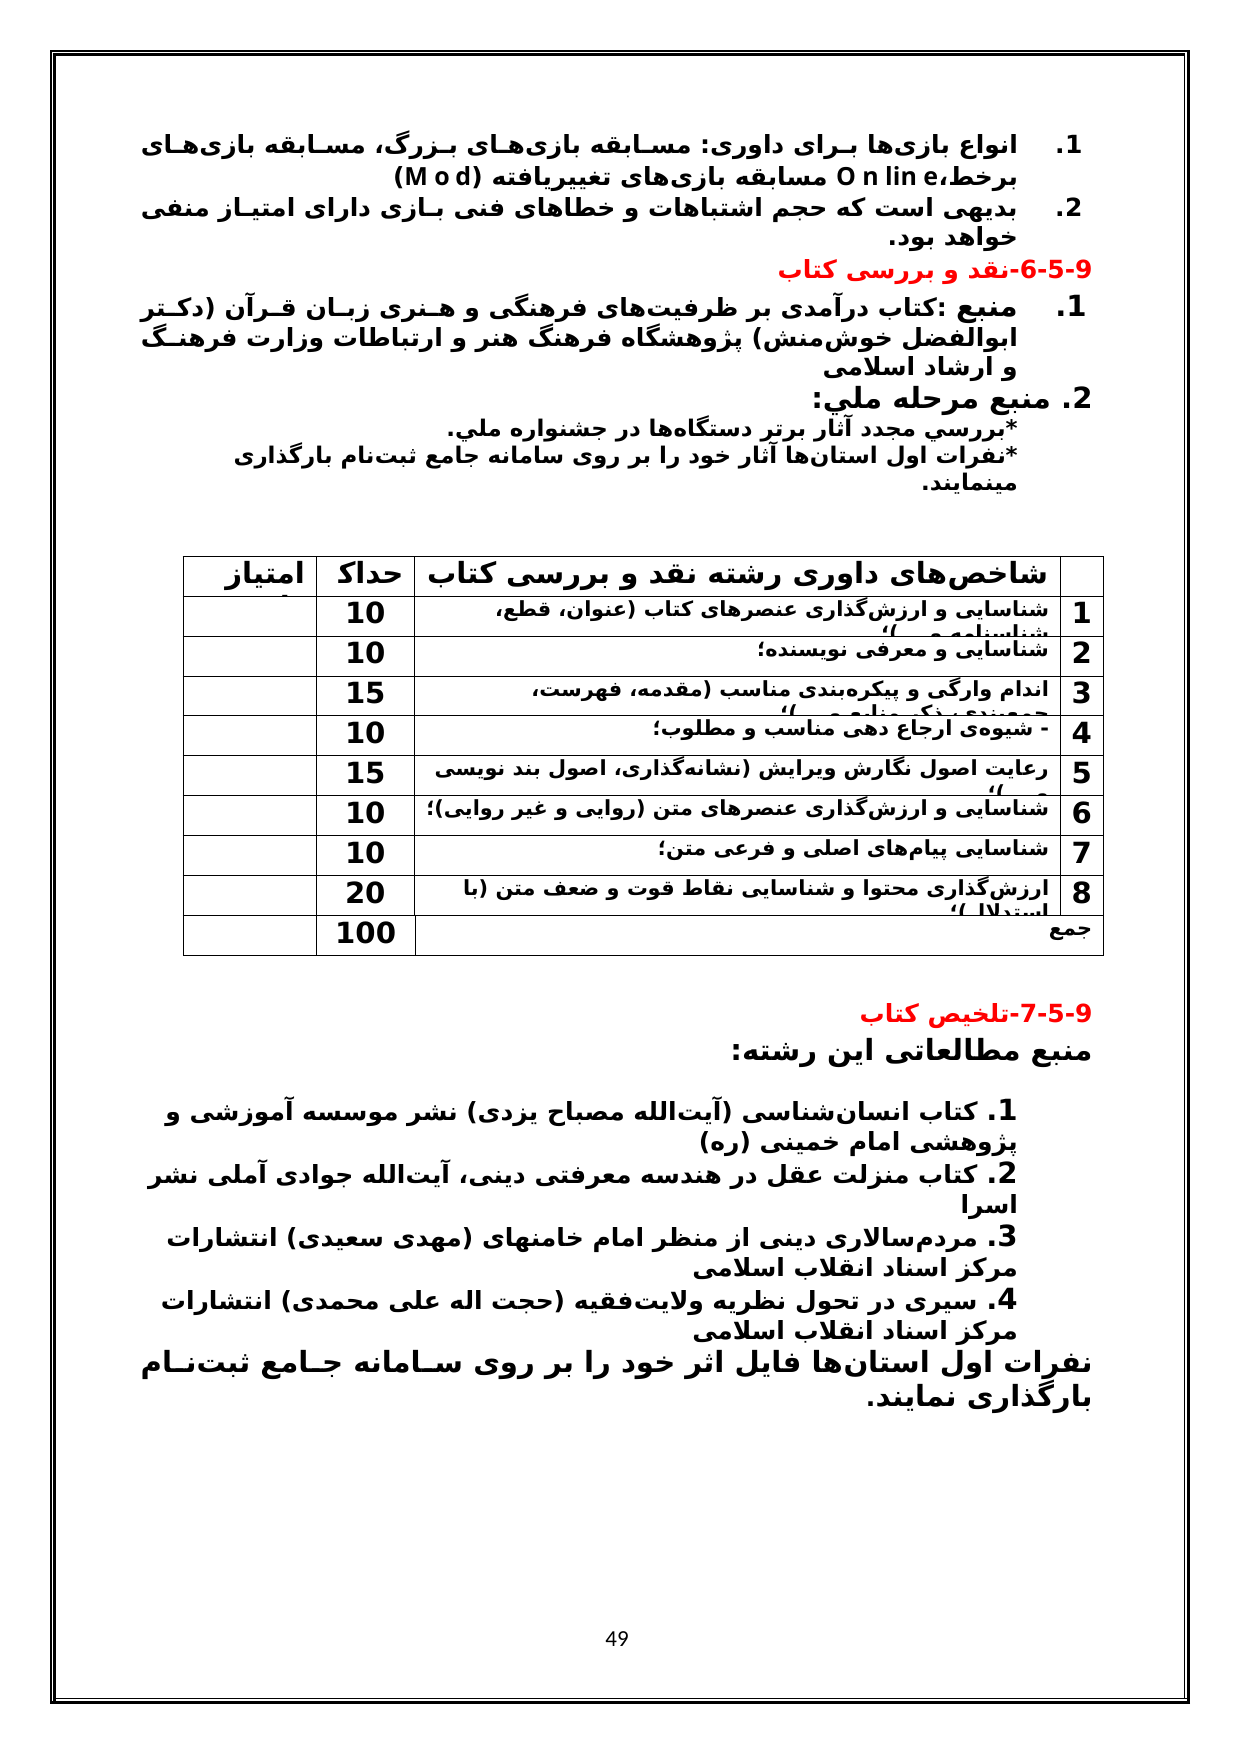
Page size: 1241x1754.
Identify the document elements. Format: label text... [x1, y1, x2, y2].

table_cell 5 [1061, 756, 1103, 795]
table_cell جمع [416, 916, 1103, 955]
table_cell 100 [317, 916, 415, 955]
subtitle 6-5-9-نقد و بررسی کتاب [141, 256, 1093, 285]
table_cell 8 [1061, 876, 1103, 915]
table_cell 15 [317, 677, 414, 715]
table_cell 7 [1061, 836, 1103, 875]
table_cell [184, 597, 316, 636]
table_cell [184, 716, 316, 755]
table_cell شناسایی و ارزش‌گذاری عنصرهای کتاب (عنوان، قطع، شناسنامه و ...)؛ [415, 597, 1060, 636]
table_cell [184, 876, 316, 915]
list *بررسي مجدد آثار برتر دستگاه‌ها در جشنواره ملي. [141, 415, 1018, 442]
table_cell 6 [1061, 796, 1103, 835]
table_cell [184, 836, 316, 875]
table_cell رعایت اصول نگارش ویرایش (نشانه‌گذاری، اصول بند نویسی و ...)؛ [415, 756, 1060, 795]
table_cell 10 [317, 597, 414, 636]
table_cell 20 [317, 876, 414, 915]
table_header امتیاز داور [184, 557, 316, 596]
list منبع :کتاب درآمدی بر ظرفیت‌های فرهنگی و هنری زبان قرآن (دکتر ابوالفضل خوش‌منش) پژوهشگاه فرهنگ هنر و ارتباطات وزارت فرهنگ و ارشاد اسلامی [141, 289, 1055, 381]
table_cell ارزش‌گذاری محتوا و شناسایی نقاط قوت و ضعف متن (با استدلال)؛ [415, 876, 1060, 915]
table_cell 1 [1061, 597, 1103, 636]
table_cell 2 [1061, 637, 1103, 676]
list انواع بازی‌ها برای داوری: مسابقه بازی‌های بزرگ، مسابقه بازی‌های برخط،O n lin e مسابقه بازی‌های تغییریافته (M o d) [141, 130, 1055, 193]
list 4. سیری در تحول نظریه ولایت‌فقیه (حجت اله علی محمدی) انتشارات مرکز اسناد انقلاب اسلامی [141, 1282, 1018, 1346]
table_cell [184, 637, 316, 676]
table_cell 10 [317, 637, 414, 676]
table_cell 15 [317, 756, 414, 795]
table_cell 3 [1061, 677, 1103, 715]
table_cell [184, 916, 316, 955]
table_header حداکثر امتیاز [317, 557, 414, 596]
table_cell 10 [317, 796, 414, 835]
table_cell شناسایی و ارزش‌گذاری عنصرهای متن (روایی و غیر روایی)؛ [415, 796, 1060, 835]
table_cell اندام وارگی و پیکره‌بندی مناسب (مقدمه، فهرست، جمع‌بندی، ذکر منابع و ...)؛ [415, 677, 1060, 715]
text 2. منبع مرحله ملي: [141, 381, 1093, 415]
table_header [1061, 557, 1103, 596]
text منبع مطالعاتی این رشته: [141, 1033, 1093, 1067]
table_cell 10 [317, 836, 414, 875]
table_cell [184, 756, 316, 795]
subtitle 7-5-9-تلخیص کتاب [141, 1000, 1093, 1029]
list *نفرات اول استان‌ها آثار خود را بر روی سامانه جامع ثبت‌نام بارگذاری می‏نمایند. [141, 442, 1018, 495]
table_cell - شیوه‌ی ارجاع دهی مناسب و مطلوب؛ [415, 716, 1060, 755]
table_cell 4 [1061, 716, 1103, 755]
table_cell شناسایی و معرفی نویسنده؛ [415, 637, 1060, 676]
table_cell 10 [317, 716, 414, 755]
list 3. مردم‌سالاری دینی از منظر امام خامنه‏ای (مهدی سعیدی) انتشارات مرکز اسناد انقلاب اسلامی [141, 1219, 1018, 1282]
list 2. کتاب منزلت عقل در هندسه معرفتی دینی، آیت‌الله جوادی آملی نشر اسرا [141, 1156, 1018, 1219]
table_cell [184, 796, 316, 835]
list بدیهی است که حجم اشتباهات و خطاهای فنی بازی دارای امتیاز منفی خواهد بود. [141, 193, 1055, 251]
text نفرات اول استان‌ها فایل اثر خود را بر روی سامانه جامع ثبت‌نام بارگذاری نمایند. [141, 1346, 1093, 1413]
table_cell شناسایی پیام‌های اصلی و فرعی متن؛ [415, 836, 1060, 875]
table_header شاخص‌های داوری رشته نقد و بررسی کتاب [415, 557, 1060, 596]
table_cell [184, 677, 316, 715]
list 1. کتاب انسان‌شناسی (آیت‌الله مصباح یزدی) نشر موسسه آموزشی و پژوهشی امام خمینی (ره) [141, 1093, 1018, 1156]
